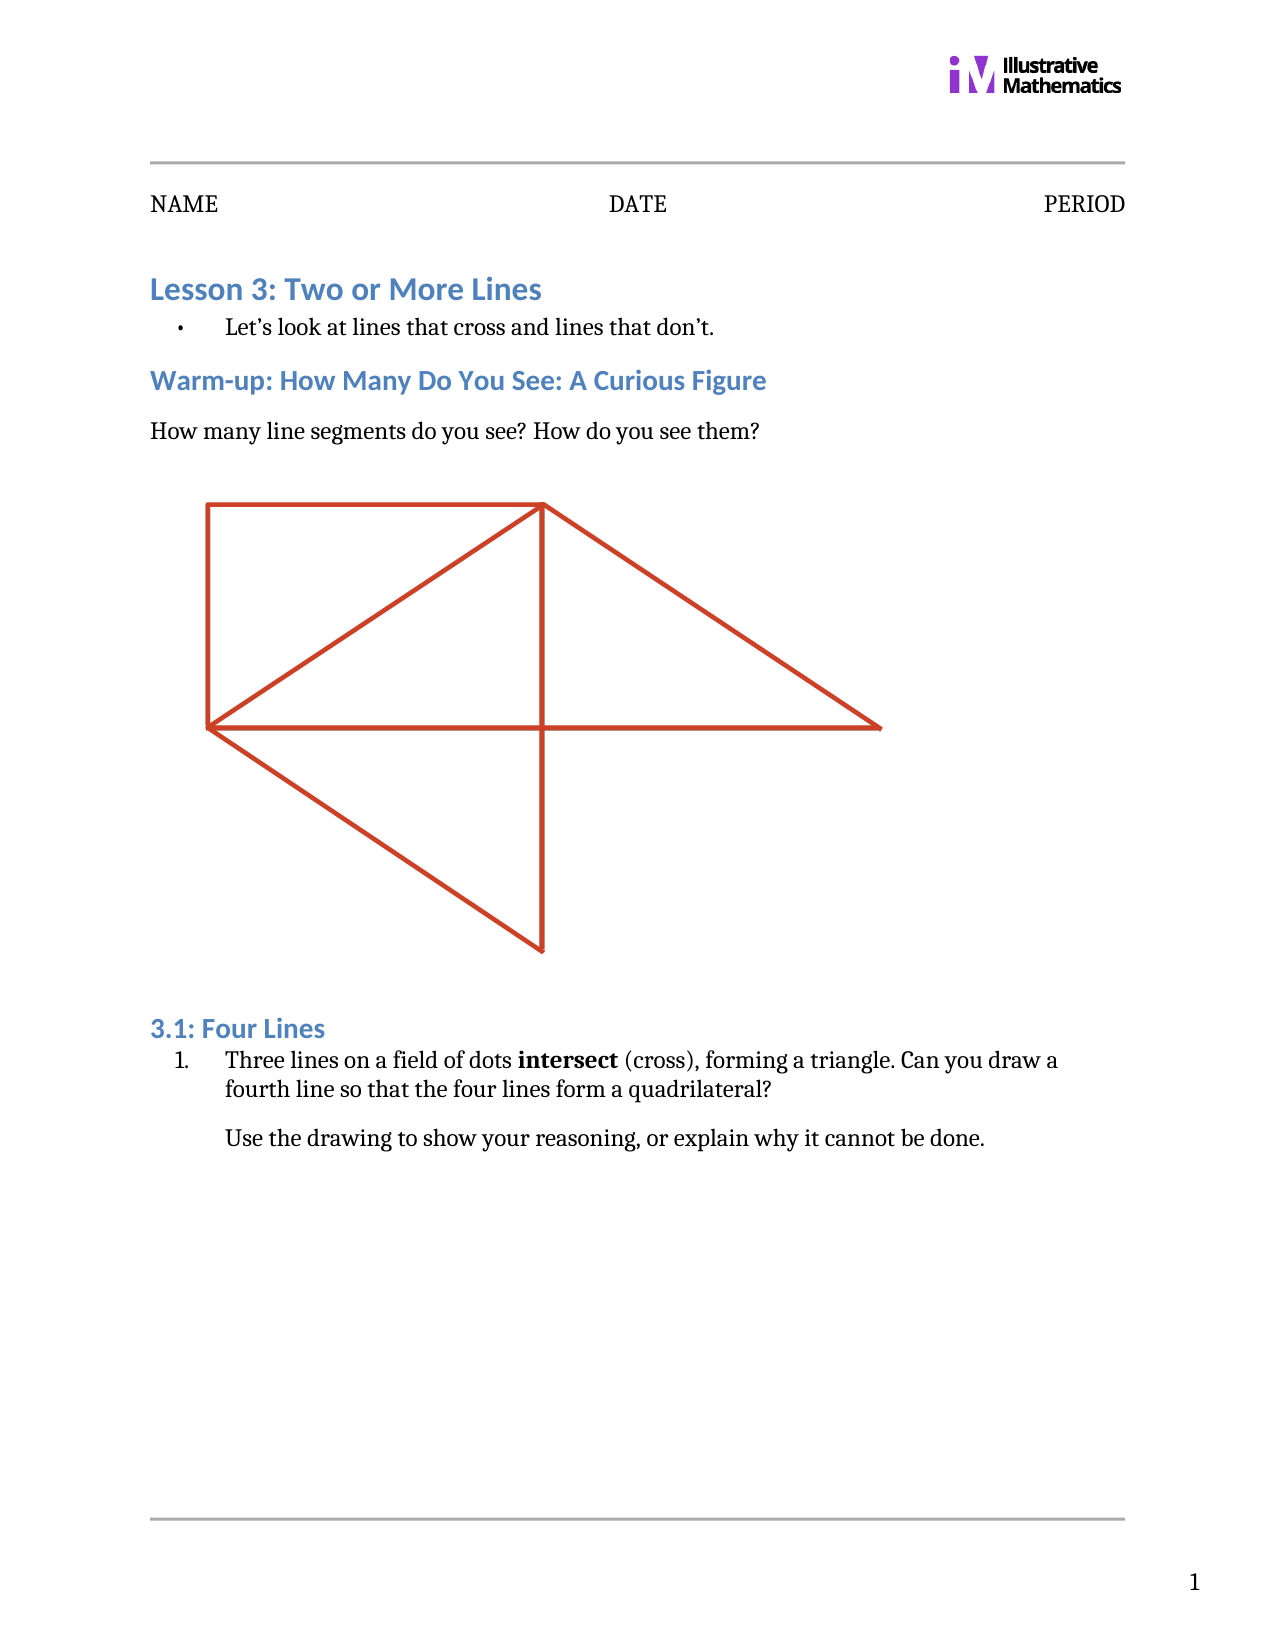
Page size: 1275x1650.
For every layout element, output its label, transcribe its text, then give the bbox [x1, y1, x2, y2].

subtitle 3.1: Four Lines [150, 1010, 1125, 1046]
list Let’s look at lines that cross and lines that don’t. [175, 313, 1125, 342]
subtitle Warm-up: How Many Do You See: A Curious Figure [150, 362, 1125, 398]
text How many line segments do you see? How do you see them? [150, 417, 1125, 446]
list Use the drawing to show your reasoning, or explain why it cannot be done. [175, 1124, 1125, 1153]
subtitle Lesson 3: Two or More Lines [150, 268, 1125, 309]
picture [949, 55, 1121, 93]
list Three lines on a field of dots intersect (cross), forming a triangle. Can you draw a fourth line so that the four lines form a quadrilateral? [175, 1046, 1125, 1103]
picture [168, 464, 919, 990]
